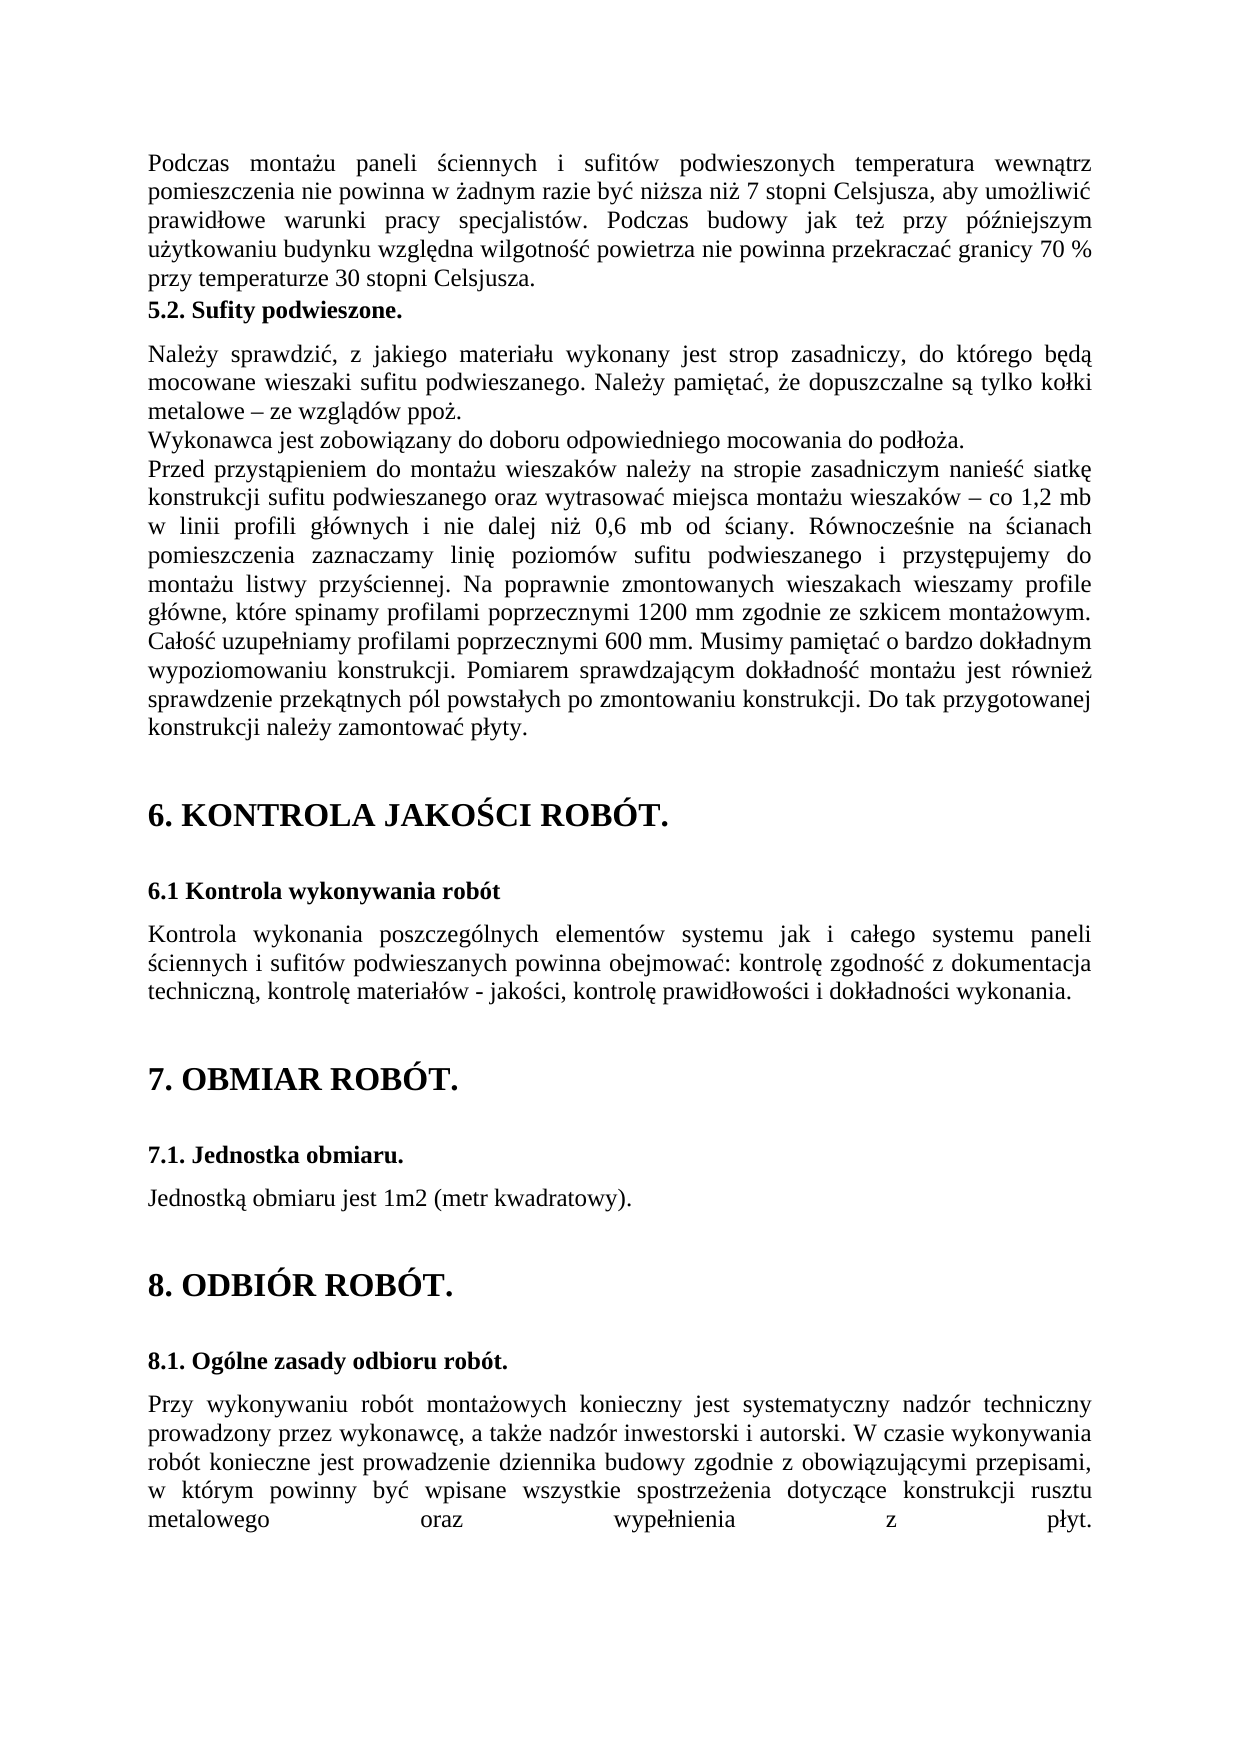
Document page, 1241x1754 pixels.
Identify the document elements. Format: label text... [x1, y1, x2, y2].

text Podczas montażu paneli ściennych i sufitów podwieszonych temperatura wewnątrz pomieszczenia nie powinna w żadnym razie być niższa niż 7 stopni Celsjusza, aby umożliwić prawidłowe warunki pracy specjalistów. Podczas budowy jak też przy późniejszym użytkowaniu budynku względna wilgotność powietrza nie powinna przekraczać granicy 70 % przy temperaturze 30 stopni Celsjusza. [148, 148, 1093, 291]
subtitle 7. OBMIAR ROBÓT. [148, 1059, 1093, 1097]
subtitle 7.1. Jednostka obmiaru. [148, 1140, 1093, 1168]
text Należy sprawdzić, z jakiego materiału wykonany jest strop zasadniczy, do którego będą mocowane wieszaki sufitu podwieszanego. Należy pamiętać, że dopuszczalne są tylko kołki metalowe – ze wzglądów ppoż. [148, 339, 1093, 425]
text Przed przystąpieniem do montażu wieszaków należy na stropie zasadniczym nanieść siatkę konstrukcji sufitu podwieszanego oraz wytrasować miejsca montażu wieszaków – co 1,2 mb w linii profili głównych i nie dalej niż 0,6 mb od ściany. Równocześnie na ścianach pomieszczenia zaznaczamy linię poziomów sufitu podwieszanego i przystępujemy do montażu listwy przyściennej. Na poprawnie zmontowanych wieszakach wieszamy profile główne, które spinamy profilami poprzecznymi 1200 mm zgodnie ze szkicem montażowym. Całość uzupełniamy profilami poprzecznymi 600 mm. Musimy pamiętać o bardzo dokładnym wypoziomowaniu konstrukcji. Pomiarem sprawdzającym dokładność montażu jest również sprawdzenie przekątnych pól powstałych po zmontowaniu konstrukcji. Do tak przygotowanej konstrukcji należy zamontować płyty. [148, 454, 1093, 741]
text Przy wykonywaniu robót montażowych konieczny jest systematyczny nadzór techniczny prowadzony przez wykonawcę, a także nadzór inwestorski i autorski. W czasie wykonywania robót konieczne jest prowadzenie dziennika budowy zgodnie z obowiązującymi przepisami, w którym powinny być wpisane wszystkie spostrzeżenia dotyczące konstrukcji rusztu metalowego oraz wypełnienia z płyt. [148, 1389, 1093, 1562]
subtitle 6.1 Kontrola wykonywania robót [148, 876, 1093, 904]
subtitle 8.1. Ogólne zasady odbioru robót. [148, 1346, 1093, 1375]
subtitle 6. KONTROLA JAKOŚCI ROBÓT. [148, 795, 1093, 833]
text Jednostką obmiaru jest 1m2 (metr kwadratowy). [148, 1183, 1093, 1212]
text Wykonawca jest zobowiązany do doboru odpowiedniego mocowania do podłoża. [148, 425, 1093, 454]
subtitle 8. ODBIÓR ROBÓT. [148, 1265, 1093, 1304]
subtitle 5.2. Sufity podwieszone. [148, 296, 1093, 324]
text Kontrola wykonania poszczególnych elementów systemu jak i całego systemu paneli ściennych i sufitów podwieszanych powinna obejmować: kontrolę zgodność z dokumentacja techniczną, kontrolę materiałów - jakości, kontrolę prawidłowości i dokładności wykonania. [148, 919, 1093, 1005]
